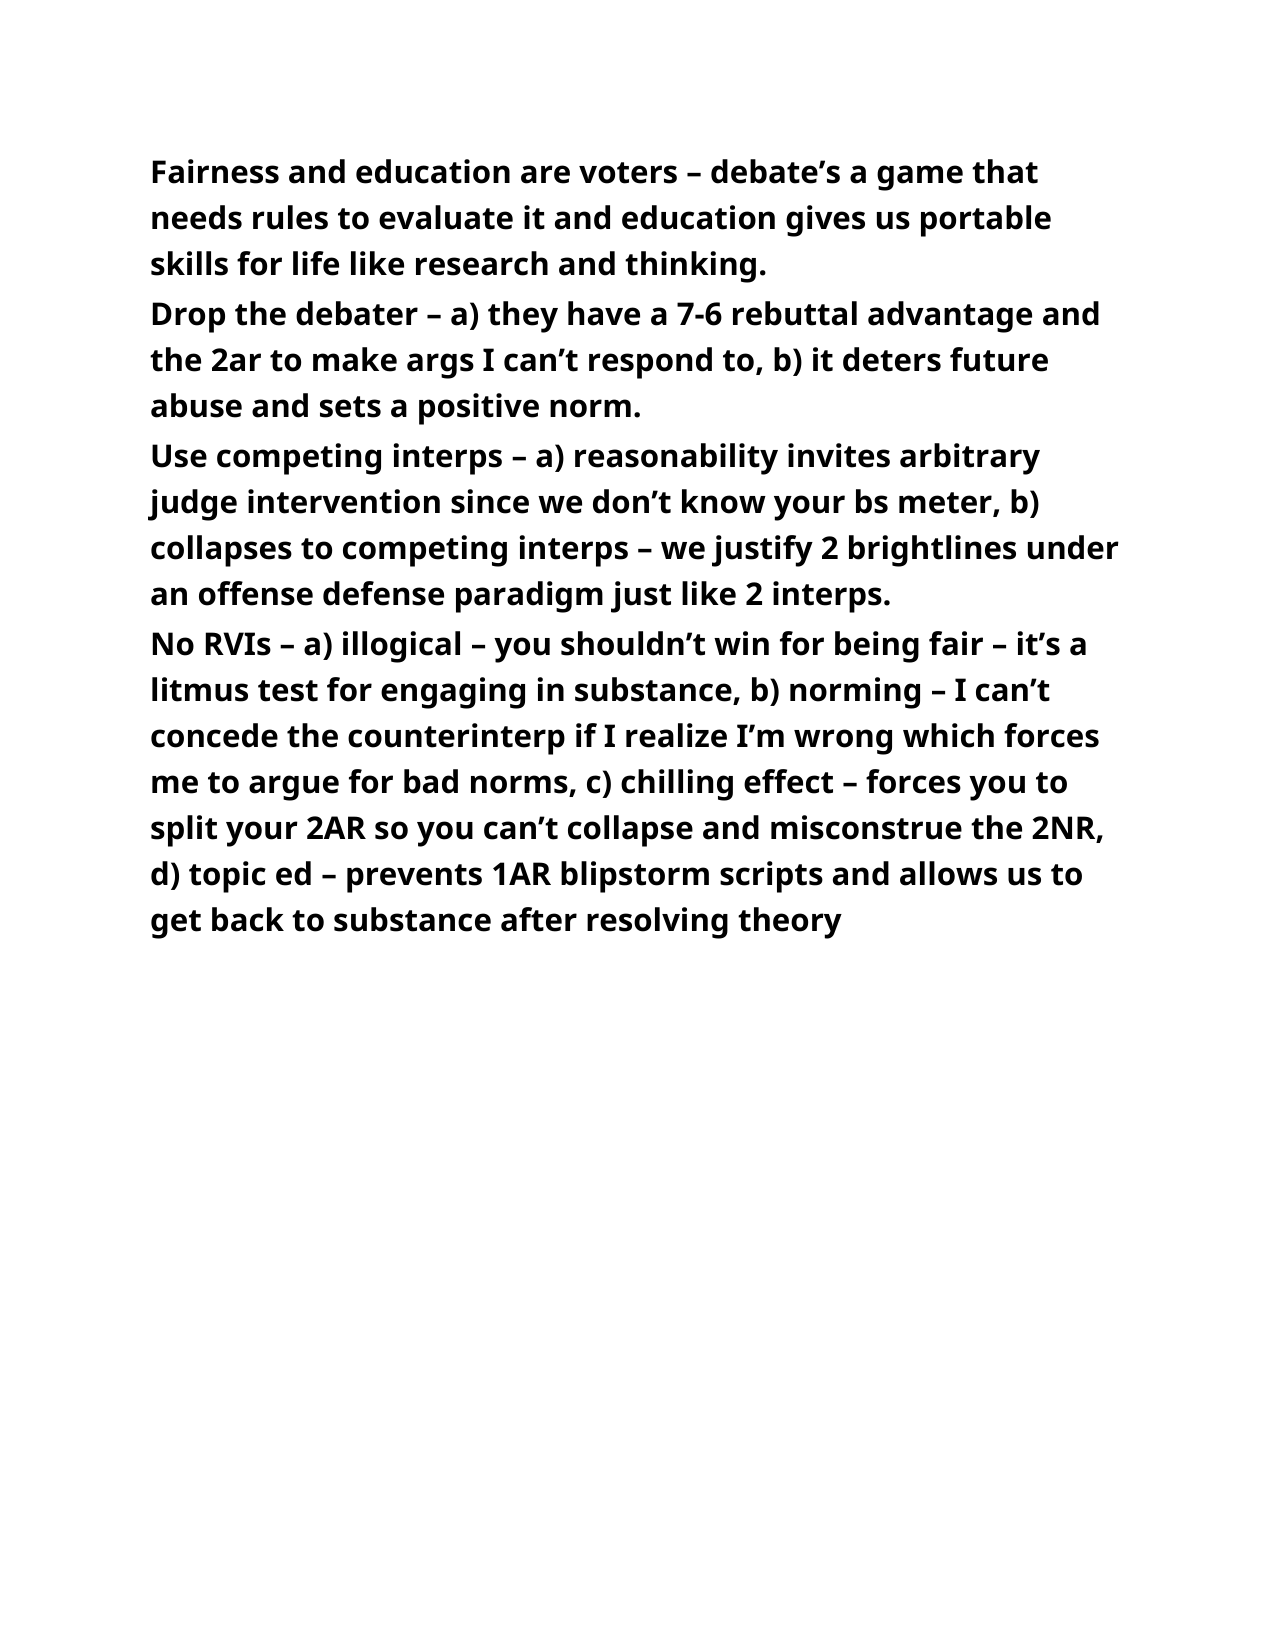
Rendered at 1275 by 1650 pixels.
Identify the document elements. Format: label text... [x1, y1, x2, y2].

subtitle Drop the debater – a) they have a 7-6 rebuttal advantage and the 2ar to make args I can’t respond to, b) it deters future abuse and sets a positive norm. [150, 292, 1125, 426]
subtitle No RVIs – a) illogical – you shouldn’t win for being fair – it’s a litmus test for engaging in substance, b) norming – I can’t concede the counterinterp if I realize I’m wrong which forces me to argue for bad norms, c) chilling effect – forces you to split your 2AR so you can’t collapse and misconstrue the 2NR, d) topic ed – prevents 1AR blipstorm scripts and allows us to get back to substance after resolving theory [150, 622, 1125, 940]
subtitle Use competing interps – a) reasonability invites arbitrary judge intervention since we don’t know your bs meter, b) collapses to competing interps – we justify 2 brightlines under an offense defense paradigm just like 2 interps. [150, 434, 1125, 614]
subtitle Fairness and education are voters – debate’s a game that needs rules to evaluate it and education gives us portable skills for life like research and thinking. [150, 150, 1125, 284]
